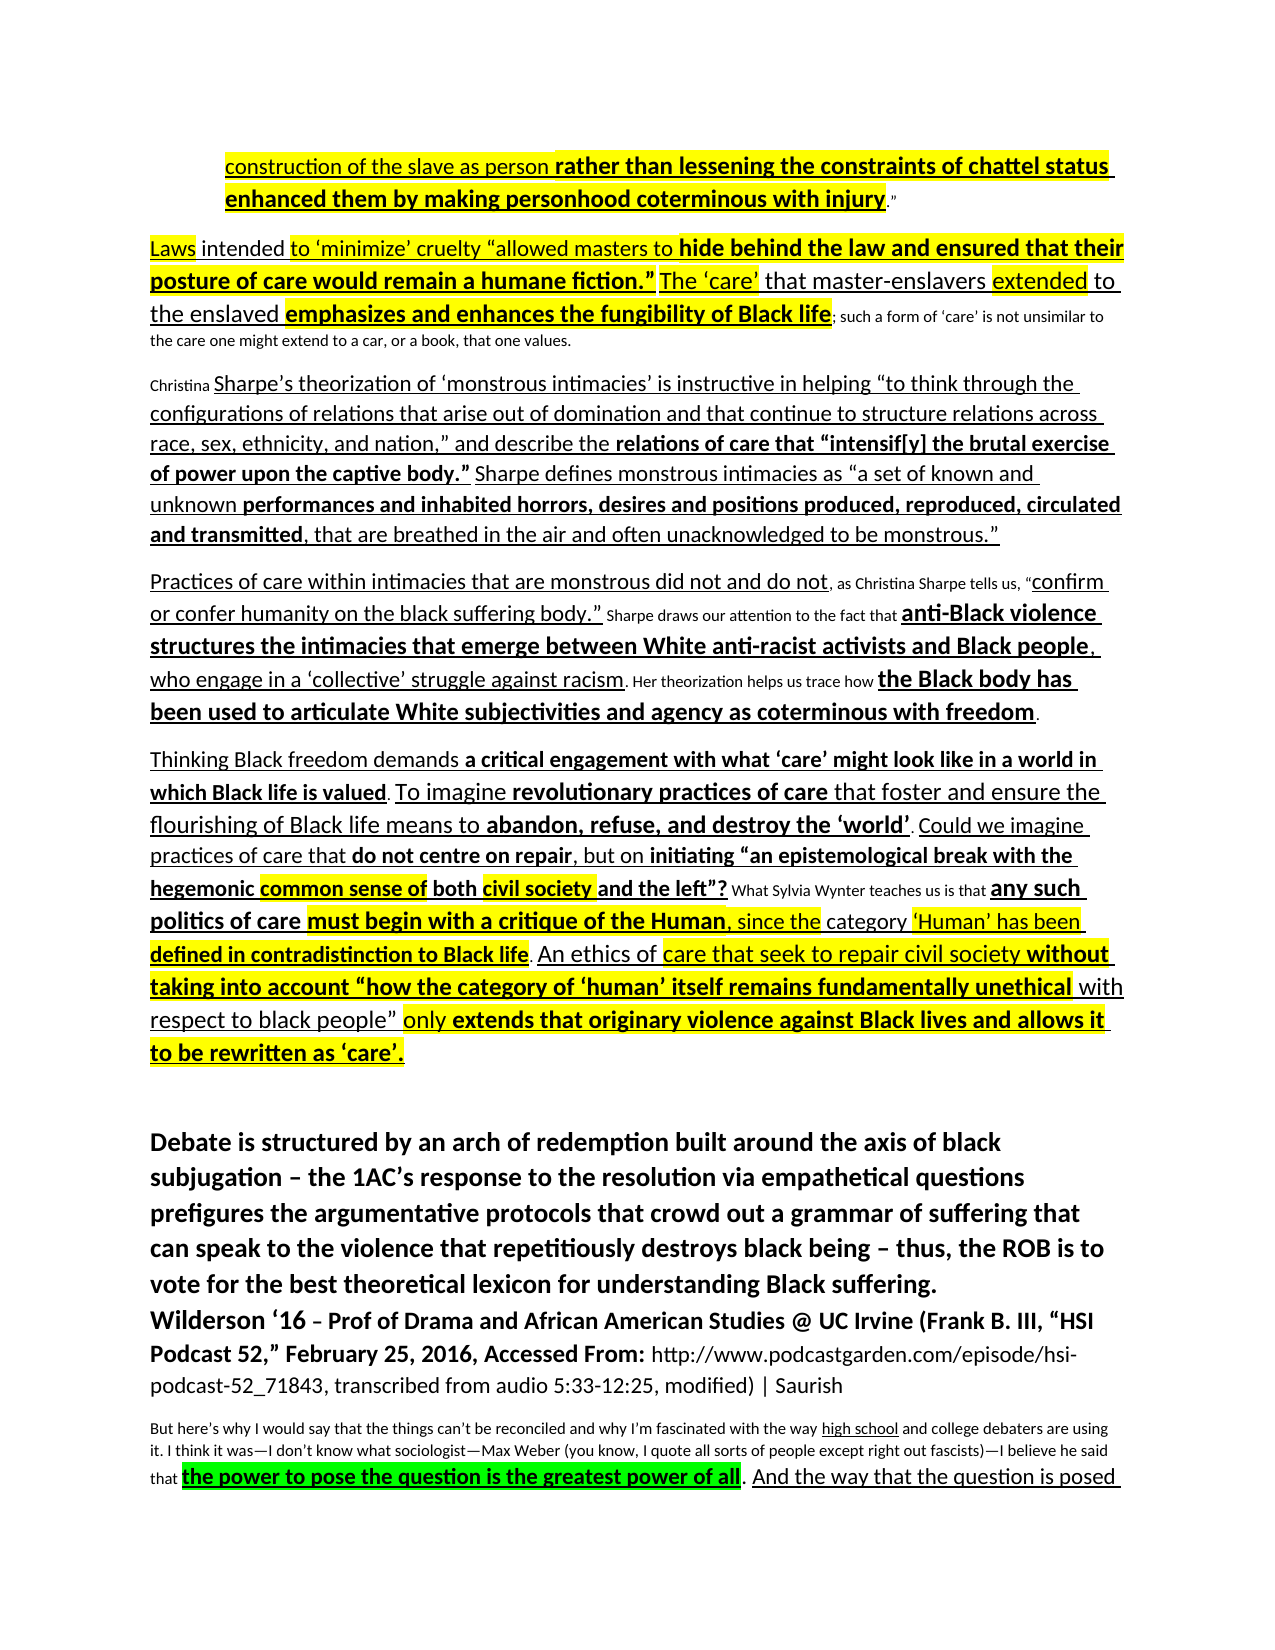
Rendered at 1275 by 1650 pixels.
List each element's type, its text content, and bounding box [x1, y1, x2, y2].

text Wilderson ‘16 – Prof of Drama and African American Studies @ UC Irvine (Frank B. III, “HSI Podcast 52,” February 25, 2016, Accessed From: http://www.podcastgarden.com/episode/hsi-podcast-52_71843, transcribed from audio 5:33-12:25, modified) | Saurish [150, 1303, 1125, 1399]
text Christina Sharpe’s theorization of ‘monstrous intimacies’ is instructive in helping “to think through the configurations of relations that arise out of domination and that continue to structure relations across race, sex, ethnicity, and nation,” and describe the relations of care that “intensif[y] the brutal exercise of power upon the captive body.” Sharpe defines monstrous intimacies as “a set of known and unknown performances and inhabited horrors, desires and positions produced, reproduced, circulated and transmitted, that are breathed in the air and often unacknowledged to be monstrous.” [150, 369, 1125, 548]
text Practices of care within intimacies that are monstrous did not and do not, as Christina Sharpe tells us, “confirm or confer humanity on the black suffering body.” Sharpe draws our attention to the fact that anti-Black violence structures the intimacies that emerge between White anti-racist activists and Black people, who engage in a ‘collective’ struggle against racism. Her theorization helps us trace how the Black body has been used to articulate White subjectivities and agency as coterminous with freedom. [150, 567, 1125, 727]
text Laws intended to ‘minimize’ cruelty “allowed masters to hide behind the law and ensured that their posture of care would remain a humane fiction.” The ‘care’ that master-enslavers extended to the enslaved emphasizes and enhances the fungibility of Black life; such a form of ‘care’ is not unsimilar to the care one might extend to a car, or a book, that one values. [150, 232, 1125, 351]
text Thinking Black freedom demands a critical engagement with what ‘care’ might look like in a world in which Black life is valued. To imagine revolutionary practices of care that foster and ensure the flourishing of Black life means to abandon, refuse, and destroy the ‘world’. Could we imagine practices of care that do not centre on repair, but on initiating “an epistemological break with the hegemonic common sense of both civil society and the left”? What Sylvia Wynter teaches us is that any such politics of care must begin with a critique of the Human, since the category ‘Human’ has been defined in contradistinction to Black life. An ethics of care that seek to repair civil society without taking into account “how the category of ‘human’ itself remains fundamentally unethical with respect to black people” only extends that originary violence against Black lives and allows it to be rewritten as ‘care’. [150, 746, 1125, 1067]
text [225, 150, 1125, 213]
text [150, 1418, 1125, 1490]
subtitle Debate is structured by an arch of redemption built around the axis of black subjugation – the 1AC’s response to the resolution via empathetical questions prefigures the argumentative protocols that crowd out a grammar of suffering that can speak to the violence that repetitiously destroys black being – thus, the ROB is to vote for the best theoretical lexicon for understanding Black suffering. [150, 1125, 1125, 1300]
